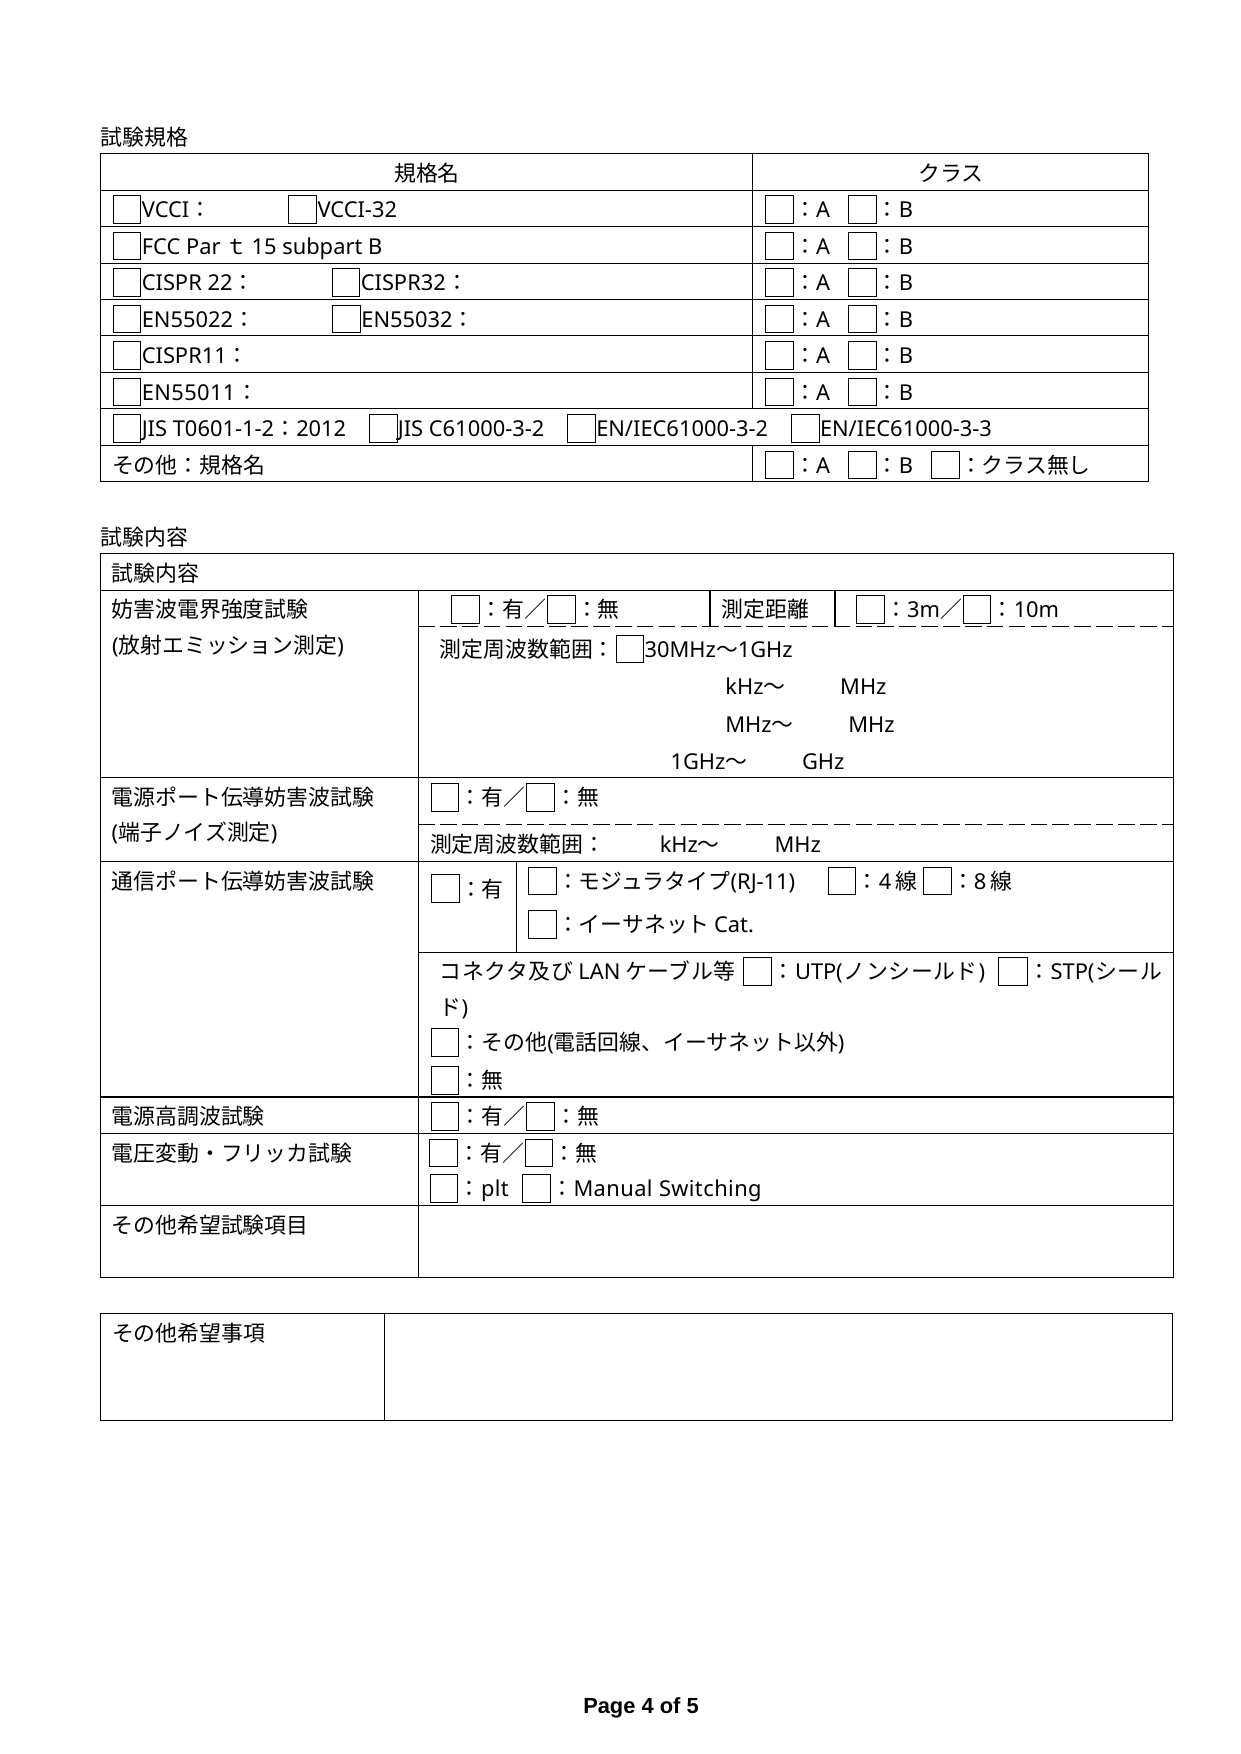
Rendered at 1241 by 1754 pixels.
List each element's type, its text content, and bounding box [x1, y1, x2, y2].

table_cell ：A ：B [753, 227, 1148, 262]
table_cell ：有／：無 [419, 591, 709, 626]
table_cell ：A ：B [753, 264, 1148, 299]
table_cell コネクタ及びLANケーブル等 ：UTP(ノンシールド) ：STP(シールド) ：その他(電話回線、イーサネット以外) ：無 [419, 953, 1173, 1096]
text 試験内容 [100, 518, 1181, 553]
table_cell ：A ：B [753, 191, 1148, 226]
table_cell 妨害波電界強度試験 (放射エミッション測定) [101, 591, 418, 777]
table_cell EN55011： [101, 373, 752, 408]
table_cell その他：規格名 [101, 446, 752, 481]
table_cell [419, 1206, 1173, 1277]
table_cell 測定周波数範囲： kHz～ MHz [419, 824, 1173, 861]
table_header 試験内容 [101, 554, 1173, 589]
table_cell ：A ：B ：クラス無し [753, 446, 1148, 481]
table_cell ：有／：無 [419, 778, 1173, 824]
table_cell CISPR11： [101, 336, 752, 372]
table_cell VCCI： VCCI-32 [101, 191, 752, 226]
table_cell 通信ポート伝導妨害波試験 [101, 862, 418, 1096]
table_cell EN55022： EN55032： [101, 300, 752, 335]
table_header その他希望事項 [101, 1314, 384, 1420]
text 試験規格 [100, 118, 1181, 153]
table_header [385, 1314, 1172, 1420]
table_cell 電圧変動・フリッカ試験 [101, 1134, 418, 1205]
table_cell ：有／：無 ：plt ：Manual Switching [419, 1134, 1173, 1205]
table_cell ：モジュラタイプ(RJ-11) ：4線 ：8線 ：イーサネットCat. [517, 862, 1173, 952]
table_cell その他希望試験項目 [101, 1206, 418, 1277]
table_cell ：有 [419, 862, 516, 952]
table_cell 測定距離 [711, 591, 834, 626]
table_cell 測定周波数範囲：30MHz～1GHz kHz～ MHz MHz～ MHz 1GHz～ GHz [419, 626, 1173, 777]
table_cell JIS T0601-1-2：2012 JIS C61000-3-2 EN/IEC61000-3-2 EN/IEC61000-3-3 [101, 409, 1148, 445]
table_cell ：A ：B [753, 300, 1148, 335]
table_cell 電源ポート伝導妨害波試験 (端子ノイズ測定) [101, 778, 418, 861]
table_header クラス [753, 154, 1148, 189]
table_cell CISPR 22： CISPR32： [101, 264, 752, 299]
table_cell ：有／：無 [419, 1098, 1173, 1133]
table_cell 電源高調波試験 [101, 1098, 418, 1133]
table_cell ：A ：B [753, 373, 1148, 408]
table_cell ：A ：B [753, 336, 1148, 372]
table_cell ：3m／：10m [836, 591, 1173, 626]
table_cell FCC Parｔ 15 subpart B [101, 227, 752, 262]
table_header 規格名 [101, 154, 752, 189]
